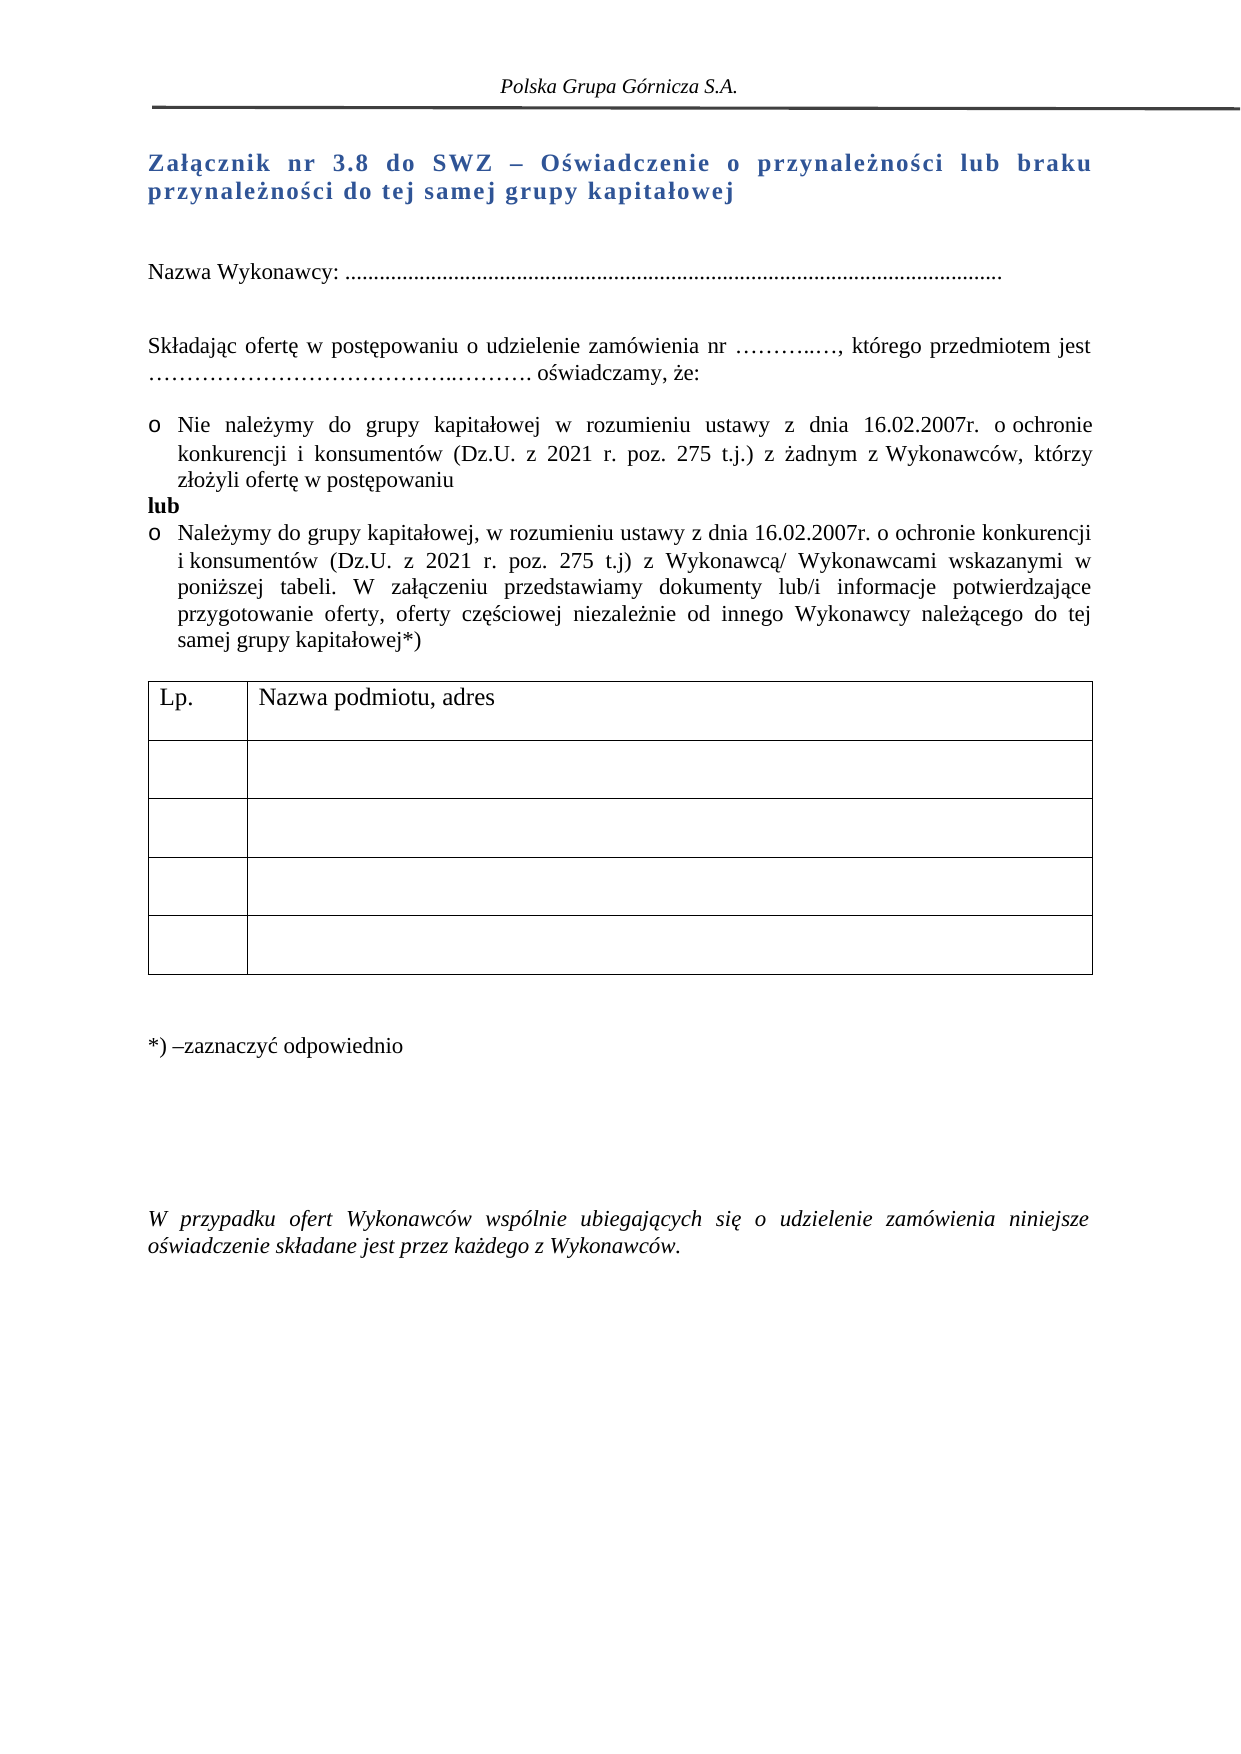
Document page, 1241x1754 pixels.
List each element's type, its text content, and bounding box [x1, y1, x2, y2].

table_header Nazwa podmiotu, adres [248, 682, 1092, 739]
text lub [148, 492, 1093, 519]
table_cell [149, 916, 247, 974]
list Należymy do grupy kapitałowej, w rozumieniu ustawy z dnia 16.02.2007r. o ochronie konkurencji i konsumentów (Dz.U. z 2021 r. poz. 275 t.j) z Wykonawcą/ Wykonawcami wskazanymi w poniższej tabeli. W załączeniu przedstawiamy dokumenty lub/i informacje potwierdzające przygotowanie oferty, oferty częściowej niezależnie od innego Wykonawcy należącego do tej samej grupy kapitałowej*) [148, 519, 1093, 652]
table_cell [149, 741, 247, 798]
text Załącznik nr 3.8 do SWZ – Oświadczenie o przynależności lub braku przynależności do tej samej grupy kapitałowej [148, 148, 1093, 205]
table_cell [149, 799, 247, 857]
table_cell [248, 799, 1092, 857]
text Nazwa Wykonawcy: ................................................................................................................... [148, 258, 1093, 284]
table_cell [248, 741, 1092, 798]
list Nie należymy do grupy kapitałowej w rozumieniu ustawy z dnia 16.02.2007r. o ochronie konkurencji i konsumentów (Dz.U. z 2021 r. poz. 275 t.j.) z żadnym z Wykonawców, którzy złożyli ofertę w postępowaniu [148, 411, 1093, 492]
text W przypadku ofert Wykonawców wspólnie ubiegających się o udzielenie zamówienia niniejsze oświadczenie składane jest przez każdego z Wykonawców. [148, 1205, 1093, 1258]
table_cell [248, 858, 1092, 915]
table_header Lp. [149, 682, 247, 739]
table_cell [149, 858, 247, 915]
text Składając ofertę w postępowaniu o udzielenie zamówienia nr ………..…, którego przedmiotem jest …………………………………..………. oświadczamy, że: [148, 332, 1093, 385]
text *) –zaznaczyć odpowiednio [148, 1032, 1093, 1059]
table_cell [248, 916, 1092, 974]
